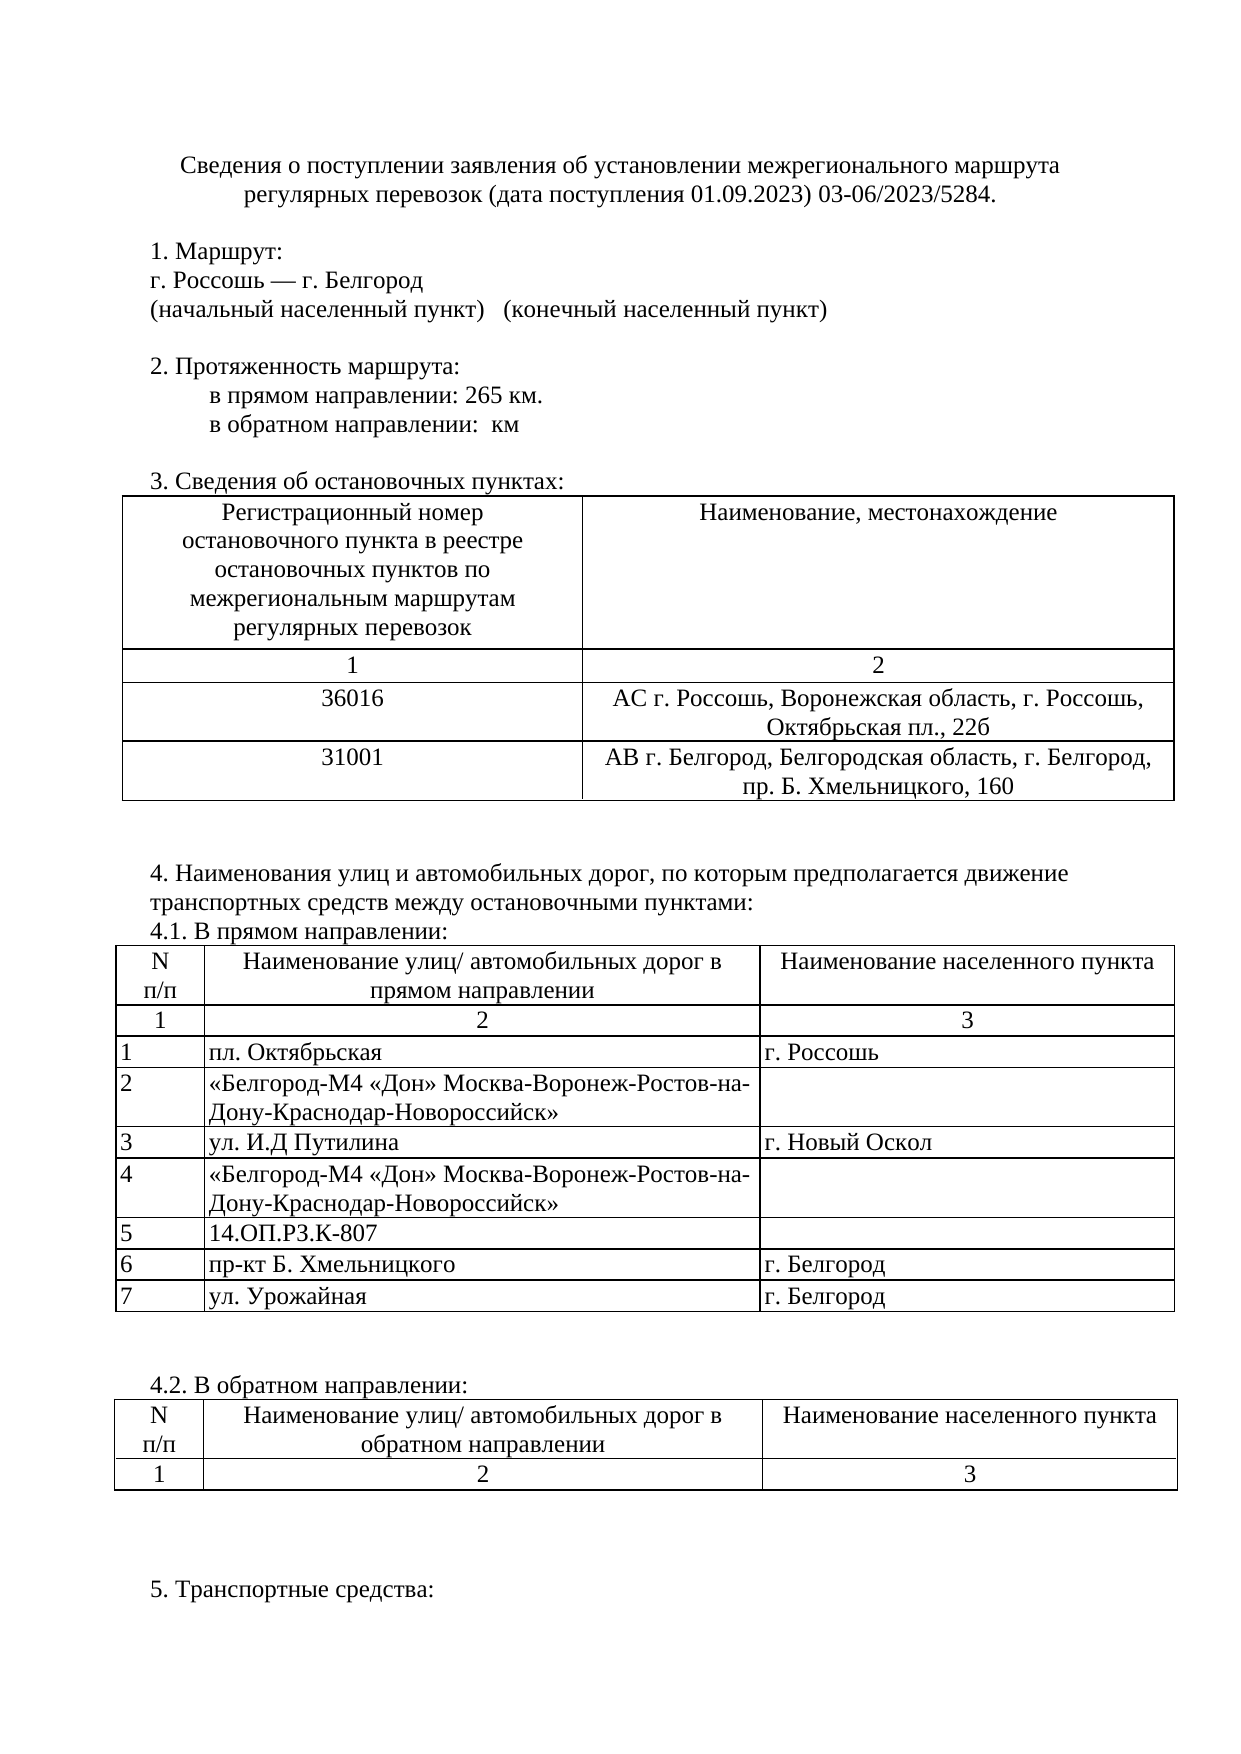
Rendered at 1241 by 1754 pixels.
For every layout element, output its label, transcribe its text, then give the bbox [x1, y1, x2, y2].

table_cell 3 [761, 1006, 1174, 1035]
table_cell г. Белгород [761, 1250, 1174, 1279]
table_cell [761, 1068, 1174, 1126]
table_cell «Белгород-М4 «Дон» Москва-Воронеж-Ростов-на-Дону-Краснодар-Новороссийск» [205, 1068, 759, 1126]
table_cell 3 [117, 1127, 204, 1157]
text 1. Маршрут: [150, 236, 1090, 265]
table_cell пр-кт Б. Хмельницкого [205, 1250, 759, 1279]
table_cell 4 [117, 1159, 204, 1216]
text 5. Транспортные средства: [150, 1574, 1090, 1603]
table_header Наименование, местонахождение [583, 497, 1173, 648]
text Сведения о поступлении заявления об установлении межрегионального маршрута регулярных перевозок (дата поступления 01.09.2023) 03-06/2023/5284. [150, 150, 1090, 207]
table_cell 5 [117, 1218, 204, 1248]
text в прямом направлении: 265 км. [150, 380, 1090, 409]
table_cell «Белгород-М4 «Дон» Москва-Воронеж-Ростов-на-Дону-Краснодар-Новороссийск» [205, 1159, 759, 1216]
table_cell 2 [583, 650, 1173, 681]
table_header Регистрационный номер остановочного пункта в реестре остановочных пунктов по межрегиональным маршрутам регулярных перевозок [123, 497, 582, 648]
table_header Наименование населенного пункта [763, 1400, 1177, 1458]
table_cell 7 [117, 1281, 204, 1311]
table_cell ул. И.Д Путилина [205, 1127, 759, 1157]
table_cell 14.ОП.РЗ.К-807 [205, 1218, 759, 1248]
table_cell [761, 1218, 1174, 1248]
table_cell АС г. Россошь, Воронежская область, г. Россошь, Октябрьская пл., 22б [583, 683, 1173, 740]
table_header N п/п [115, 1400, 203, 1458]
table_cell ул. Урожайная [205, 1281, 759, 1311]
table_cell г. Россошь [761, 1037, 1174, 1067]
text (начальный населенный пункт) (конечный населенный пункт) [150, 294, 1090, 322]
text 4. Наименования улиц и автомобильных дорог, по которым предполагается движение транспортных средств между остановочными пунктами: [150, 858, 1090, 916]
table_cell 2 [204, 1459, 762, 1489]
table_header Наименование населенного пункта [761, 946, 1174, 1004]
table_cell г. Новый Оскол [761, 1127, 1174, 1157]
table_cell 6 [117, 1250, 204, 1279]
table_cell 2 [117, 1068, 204, 1126]
text 4.2. В обратном направлении: [150, 1370, 1090, 1398]
table_cell 3 [763, 1458, 1177, 1489]
text 3. Сведения об остановочных пунктах: [150, 466, 1090, 495]
table_cell 1 [123, 650, 582, 681]
text в обратном направлении: км [150, 409, 1090, 437]
text г. Россошь — г. Белгород [150, 265, 1090, 294]
table_header Наименование улиц/ автомобильных дорог в прямом направлении [205, 946, 759, 1004]
table_cell 2 [205, 1006, 759, 1035]
text 4.1. В прямом направлении: [150, 916, 1090, 945]
table_cell АВ г. Белгород, Белгородская область, г. Белгород, пр. Б. Хмельницкого, 160 [583, 742, 1173, 799]
table_cell 31001 [123, 742, 582, 799]
text 2. Протяженность маршрута: [150, 351, 1090, 380]
table_cell 1 [117, 1006, 204, 1035]
table_header N п/п [117, 946, 204, 1004]
table_cell 1 [117, 1037, 204, 1067]
table_cell г. Белгород [761, 1281, 1174, 1311]
table_cell пл. Октябрьская [205, 1037, 759, 1067]
table_cell [761, 1159, 1174, 1216]
table_header Наименование улиц/ автомобильных дорог в обратном направлении [204, 1400, 762, 1458]
table_cell 1 [115, 1459, 203, 1489]
table_cell 36016 [123, 683, 582, 740]
